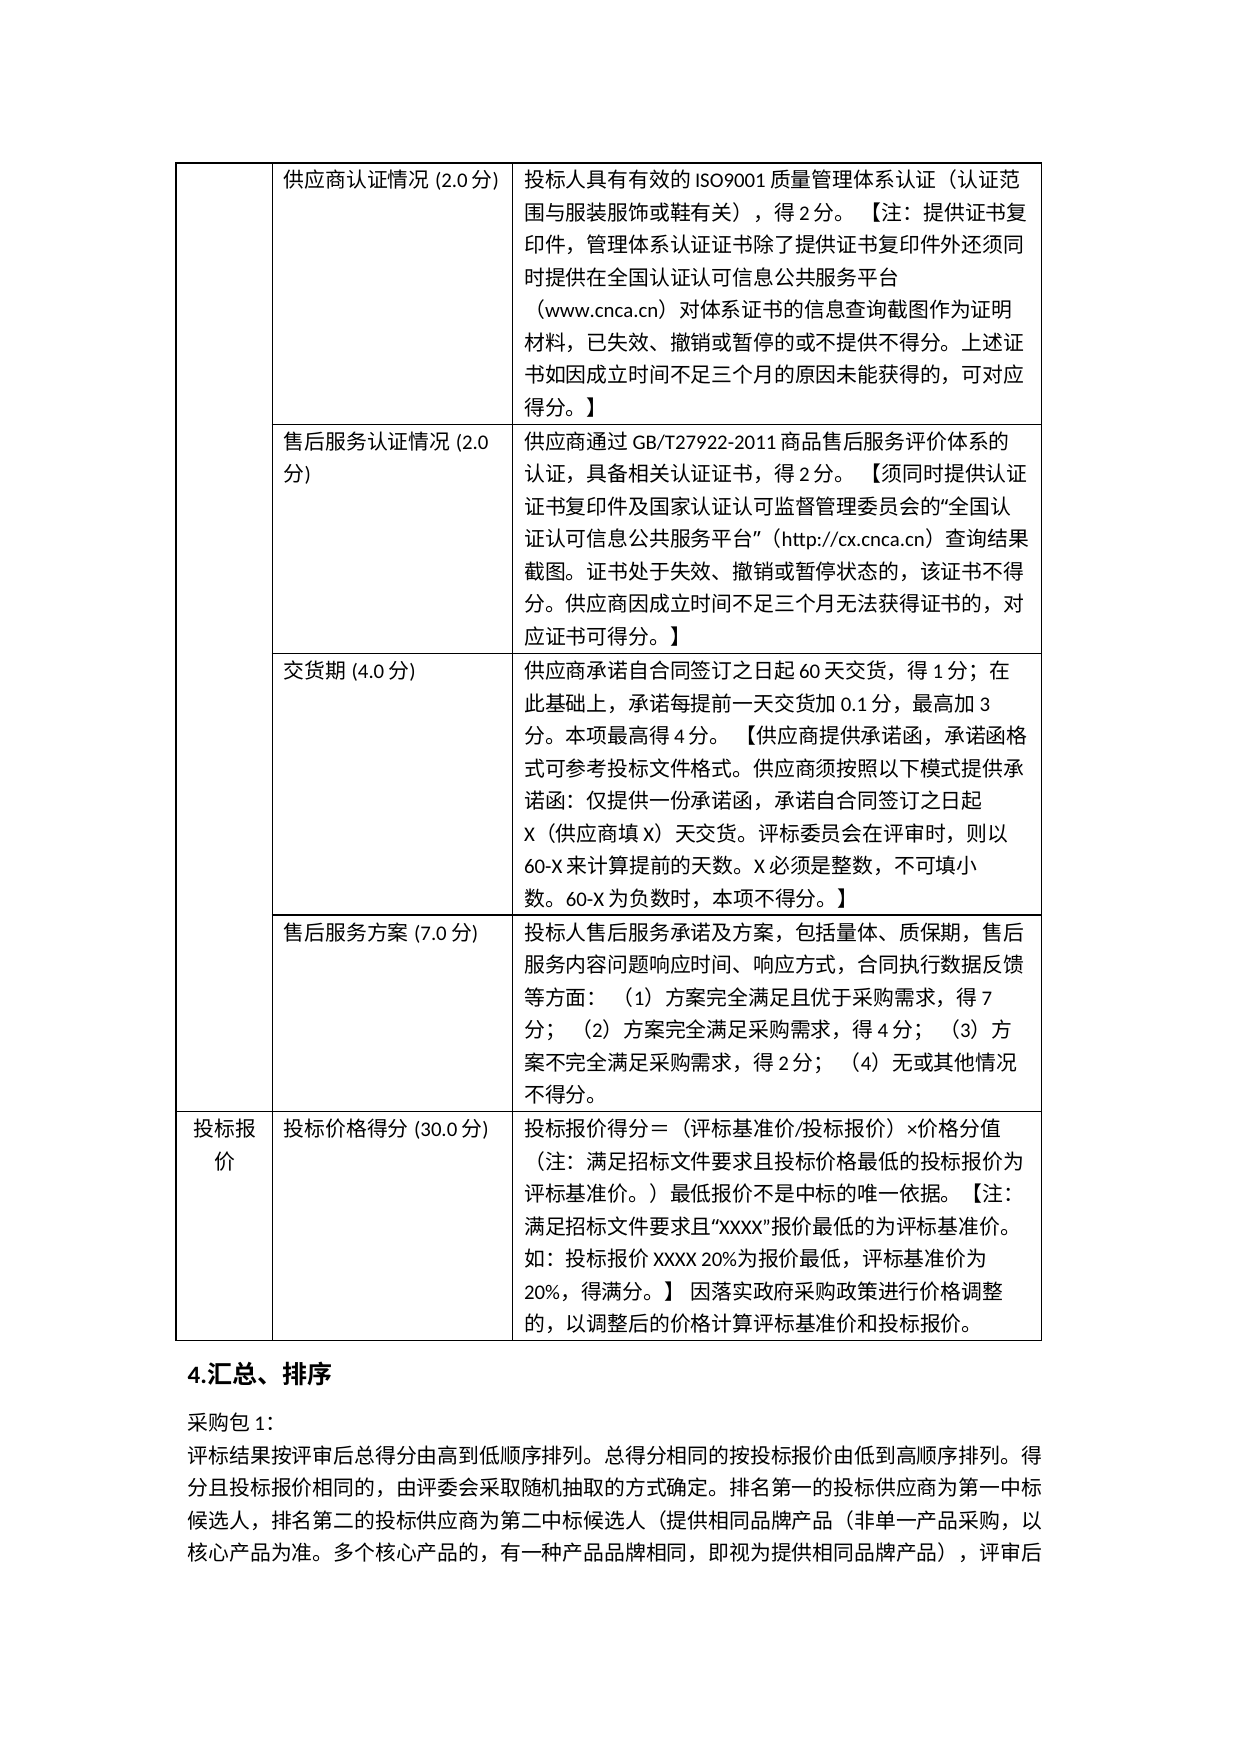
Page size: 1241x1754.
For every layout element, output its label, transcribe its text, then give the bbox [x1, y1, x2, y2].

table_cell 投标报价得分＝（评标基准价/投标报价）×价格分值（注：满足招标文件要求且投标价格最低的投标报价为评标基准价。）最低报价不是中标的唯一依据。【注：满足招标文件要求且“XXXX”报价最低的为评标基准价。如：投标报价XXXX 20%为报价最低，评标基准价为20%，得满分。】 因落实政府采购政策进行价格调整的，以调整后的价格计算评标基准价和投标报价。 [513, 1112, 1041, 1340]
table_cell 供应商通过GB/T27922-2011商品售后服务评价体系的认证，具备相关认证证书，得2分。 【须同时提供认证证书复印件及国家认证认可监督管理委员会的“全国认证认可信息公共服务平台”（http://cx.cnca.cn）查询结果截图。证书处于失效、撤销或暂停状态的，该证书不得分。供应商因成立时间不足三个月无法获得证书的，对应证书可得分。】 [513, 425, 1041, 653]
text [187, 1439, 1053, 1569]
table_cell 交货期 (4.0分) [273, 654, 512, 914]
text 4.汇总、排序 [187, 1341, 1053, 1406]
table_cell 供应商承诺自合同签订之日起60天交货，得1分；在此基础上，承诺每提前一天交货加0.1分，最高加3分。本项最高得4分。 【供应商提供承诺函，承诺函格式可参考投标文件格式。供应商须按照以下模式提供承诺函：仅提供一份承诺函，承诺自合同签订之日起X（供应商填X）天交货。评标委员会在评审时，则以60-X来计算提前的天数。X必须是整数，不可填小数。60-X为负数时，本项不得分。】 [513, 654, 1041, 914]
text 采购包1： [187, 1406, 1053, 1439]
table_cell 售后服务认证情况 (2.0分) [273, 425, 512, 653]
table_cell 供应商认证情况 (2.0分) [273, 164, 512, 423]
table_cell 投标报价 [177, 1112, 272, 1340]
table_cell 投标价格得分 (30.0分) [273, 1112, 512, 1340]
table_cell 投标人售后服务承诺及方案，包括量体、质保期，售后服务内容问题响应时间、响应方式，合同执行数据反馈等方面： （1）方案完全满足且优于采购需求，得7分； （2）方案完全满足采购需求，得4分； （3）方案不完全满足采购需求，得2分； （4）无或其他情况不得分。 [513, 916, 1041, 1111]
table_cell 投标人具有有效的ISO9001质量管理体系认证（认证范围与服装服饰或鞋有关），得2分。 【注：提供证书复印件，管理体系认证证书除了提供证书复印件外还须同时提供在全国认证认可信息公共服务平台（www.cnca.cn）对体系证书的信息查询截图作为证明材料，已失效、撤销或暂停的或不提供不得分。上述证书如因成立时间不足三个月的原因未能获得的，可对应得分。】 [513, 164, 1041, 423]
table_cell 售后服务方案 (7.0分) [273, 916, 512, 1111]
